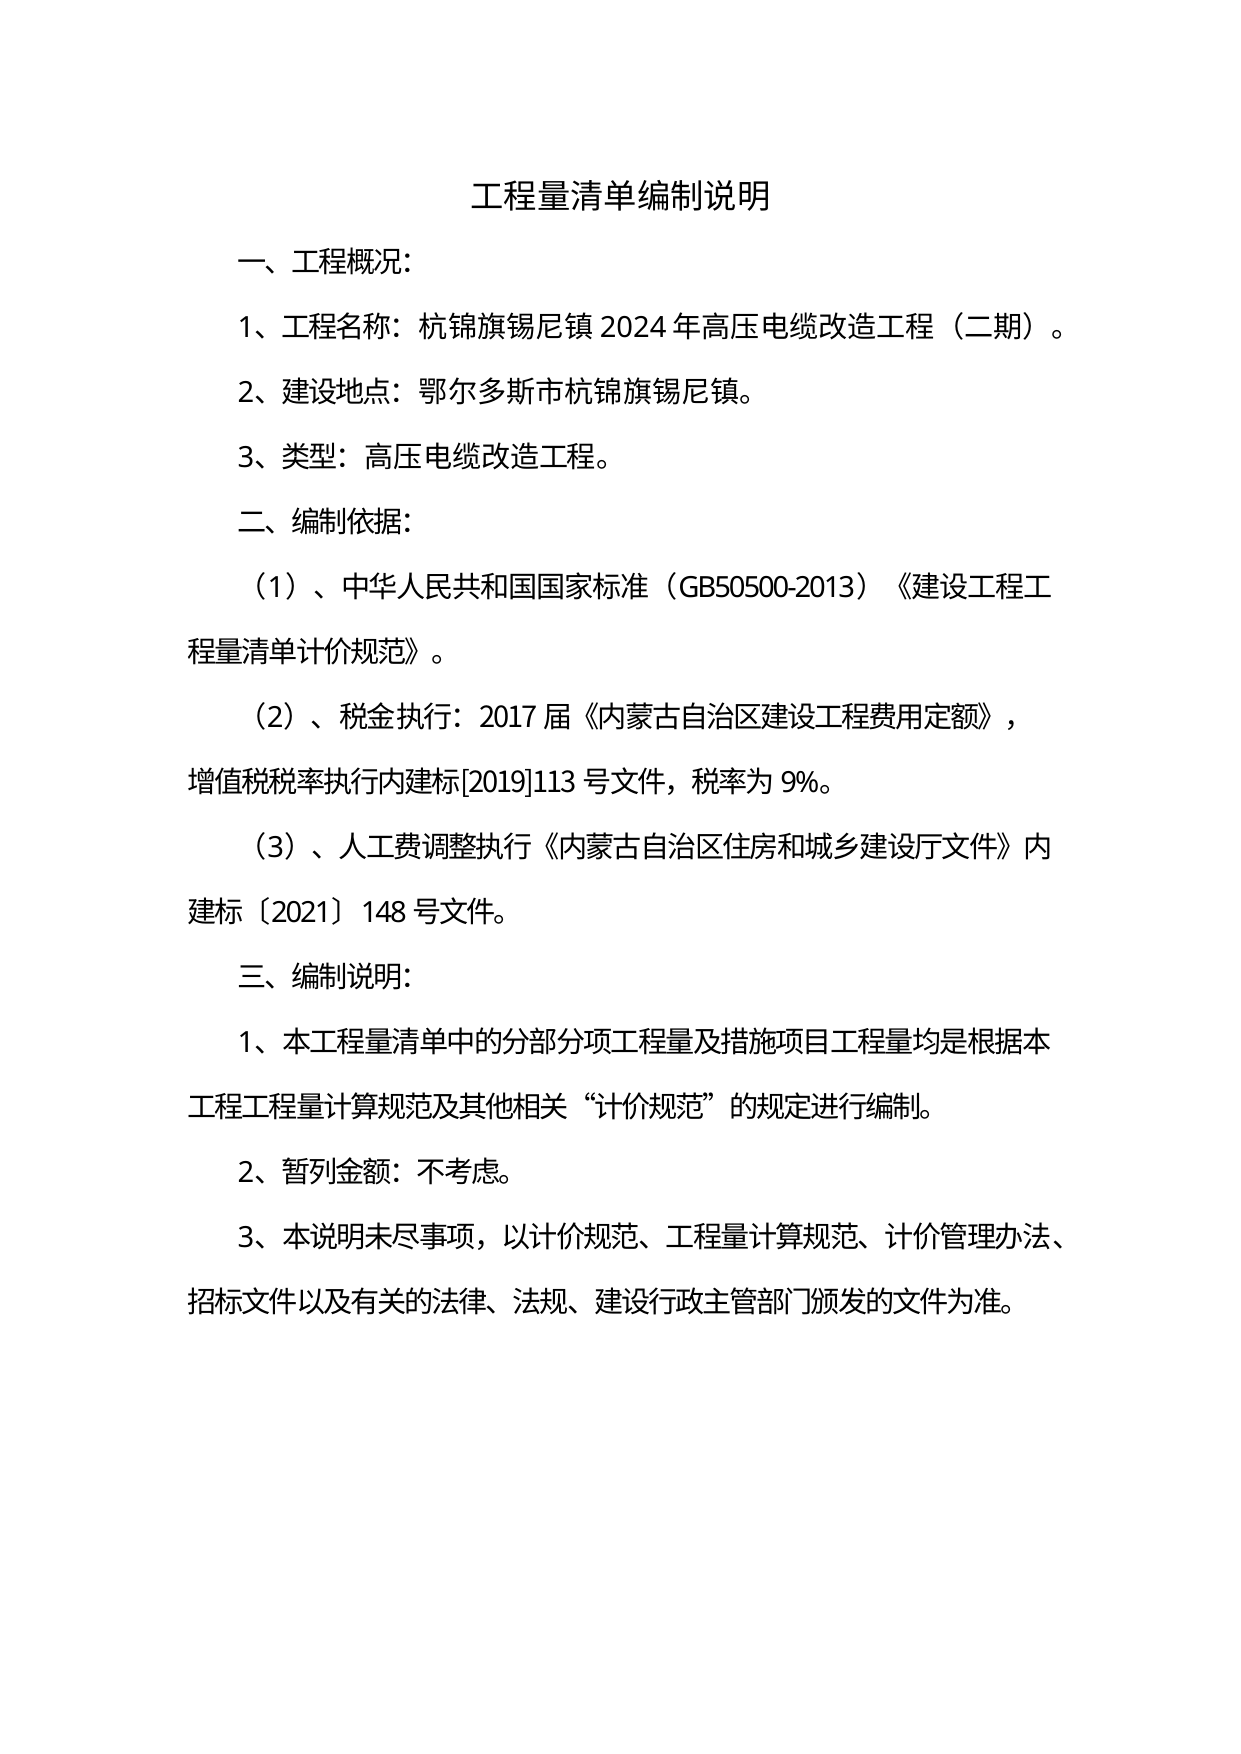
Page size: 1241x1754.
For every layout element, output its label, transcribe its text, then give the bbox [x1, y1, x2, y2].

text （2）、税金执行：2017届《内蒙古自治区建设工程费用定额》，增值税税率执行内建标[2019]113号文件，税率为9%。 [187, 682, 1053, 812]
text 2、暂列金额：不考虑。 [187, 1137, 1053, 1202]
text 三、编制说明： [187, 942, 1053, 1007]
text 工程量清单编制说明 [187, 162, 1053, 227]
text （3）、人工费调整执行《内蒙古自治区住房和城乡建设厅文件》内建标〔2021〕148 号文件。 [187, 812, 1053, 942]
text 二、编制依据： [187, 487, 1053, 552]
text 1、本工程量清单中的分部分项工程量及措施项目工程量均是根据本工程工程量计算规范及其他相关“计价规范”的规定进行编制。 [187, 1007, 1053, 1137]
text 3、本说明未尽事项，以计价规范、工程量计算规范、计价管理办法、招标文件以及有关的法律、法规、建设行政主管部门颁发的文件为准。 [187, 1202, 1053, 1332]
text 1、工程名称：杭锦旗锡尼镇2024年高压电缆改造工程（二期）。 [187, 292, 1053, 357]
text 一、工程概况： [187, 227, 1053, 292]
text （1）、中华人民共和国国家标准（GB50500-2013）《建设工程工程量清单计价规范》。 [187, 552, 1053, 682]
text 3、类型：高压电缆改造工程。 [187, 422, 1053, 487]
text 2、建设地点：鄂尔多斯市杭锦旗锡尼镇。 [187, 357, 1053, 422]
